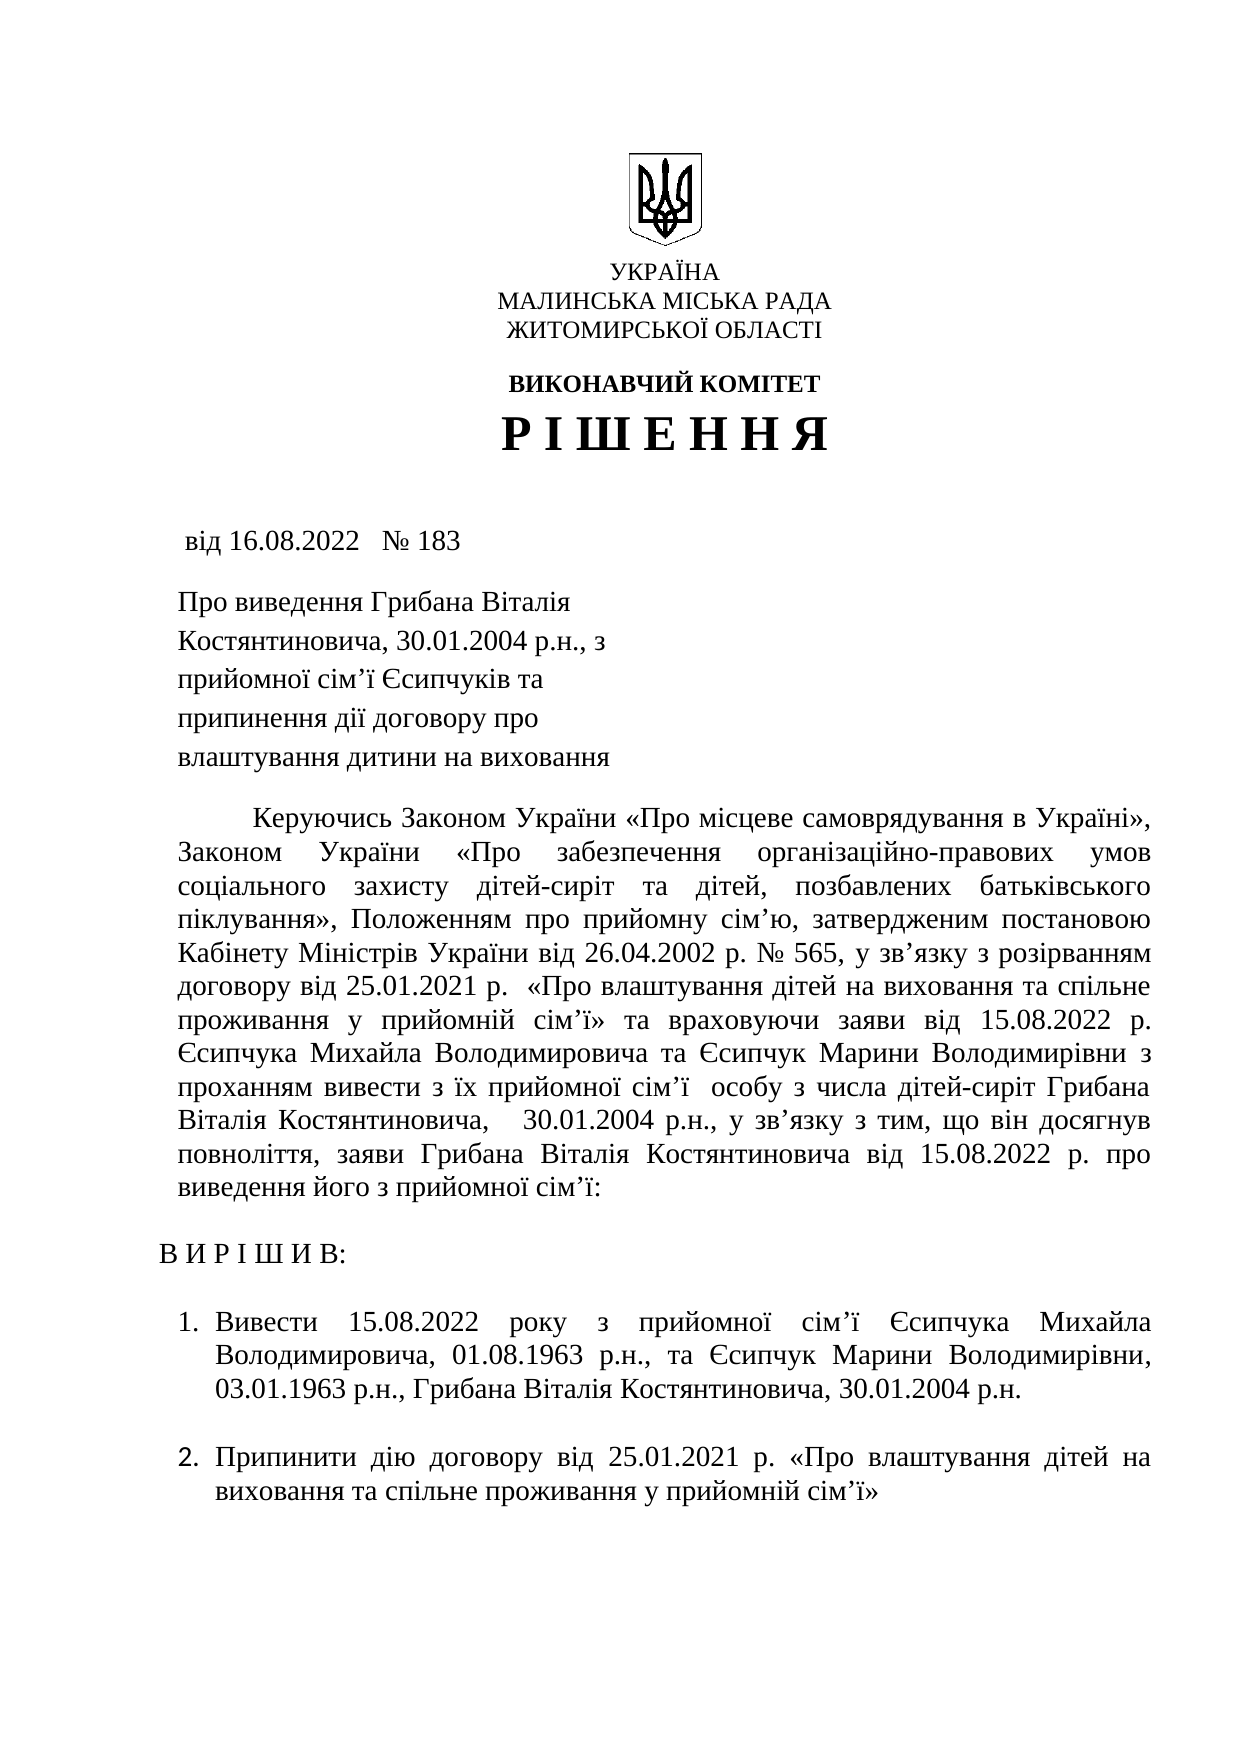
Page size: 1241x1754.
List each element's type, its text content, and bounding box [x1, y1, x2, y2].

text ВИКОНАВЧИЙ КОМІТЕТ [177, 369, 1152, 397]
table_header Про виведення Грибана Віталія Костянтиновича, 30.01.2004 р.н., з прийомної сім’ї Єсипчуків та припинення дії договору про влаштування дитини на виховання [166, 557, 650, 777]
picture [627, 153, 703, 247]
text УКРАЇНА [177, 257, 1152, 286]
text В И Р І Ш И В: [158, 1237, 1152, 1270]
text від 16.08.2022 № 183 [177, 523, 1152, 557]
text МАЛИНСЬКА МІСЬКА РАДА [177, 286, 1152, 315]
list Вивести 15.08.2022 року з прийомної сім’ї Єсипчука Михайла Володимировича, 01.08.1963 р.н., та Єсипчук Марини Володимирівни, 03.01.1963 р.н., Грибана Віталія Костянтиновича, 30.01.2004 р.н. [177, 1304, 1152, 1404]
subtitle Р І Ш Е Н Н Я [177, 404, 1152, 461]
text Керуючись Законом України «Про місцеве самоврядування в Україні», Законом України «Про забезпечення організаційно-правових умов соціального захисту дітей-сиріт та дітей, позбавлених батьківського піклування», Положенням про прийомну сім’ю, затвердженим постановою Кабінету Міністрів України від 26.04.2002 р. № 565, у зв’язку з розірванням договору від 25.01.2021 р. «Про влаштування дітей на виховання та спільне проживання у прийомній сім’ї» та враховуючи заяви від 15.08.2022 р. Єсипчука Михайла Володимировича та Єсипчук Марини Володимирівни з проханням вивести з їх прийомної сім’ї особу з числа дітей-сиріт Грибана Віталія Костянтиновича, 30.01.2004 р.н., у зв’язку з тим, що він досягнув повноліття, заяви Грибана Віталія Костянтиновича від 15.08.2022 р. про виведення його з прийомної сім’ї: [177, 801, 1152, 1203]
list Припинити дію договору від 25.01.2021 р. «Про влаштування дітей на виховання та спільне проживання у прийомній сім’ї» [177, 1438, 1152, 1507]
text ЖИТОМИРСЬКОЇ ОБЛАСТІ [177, 315, 1152, 344]
